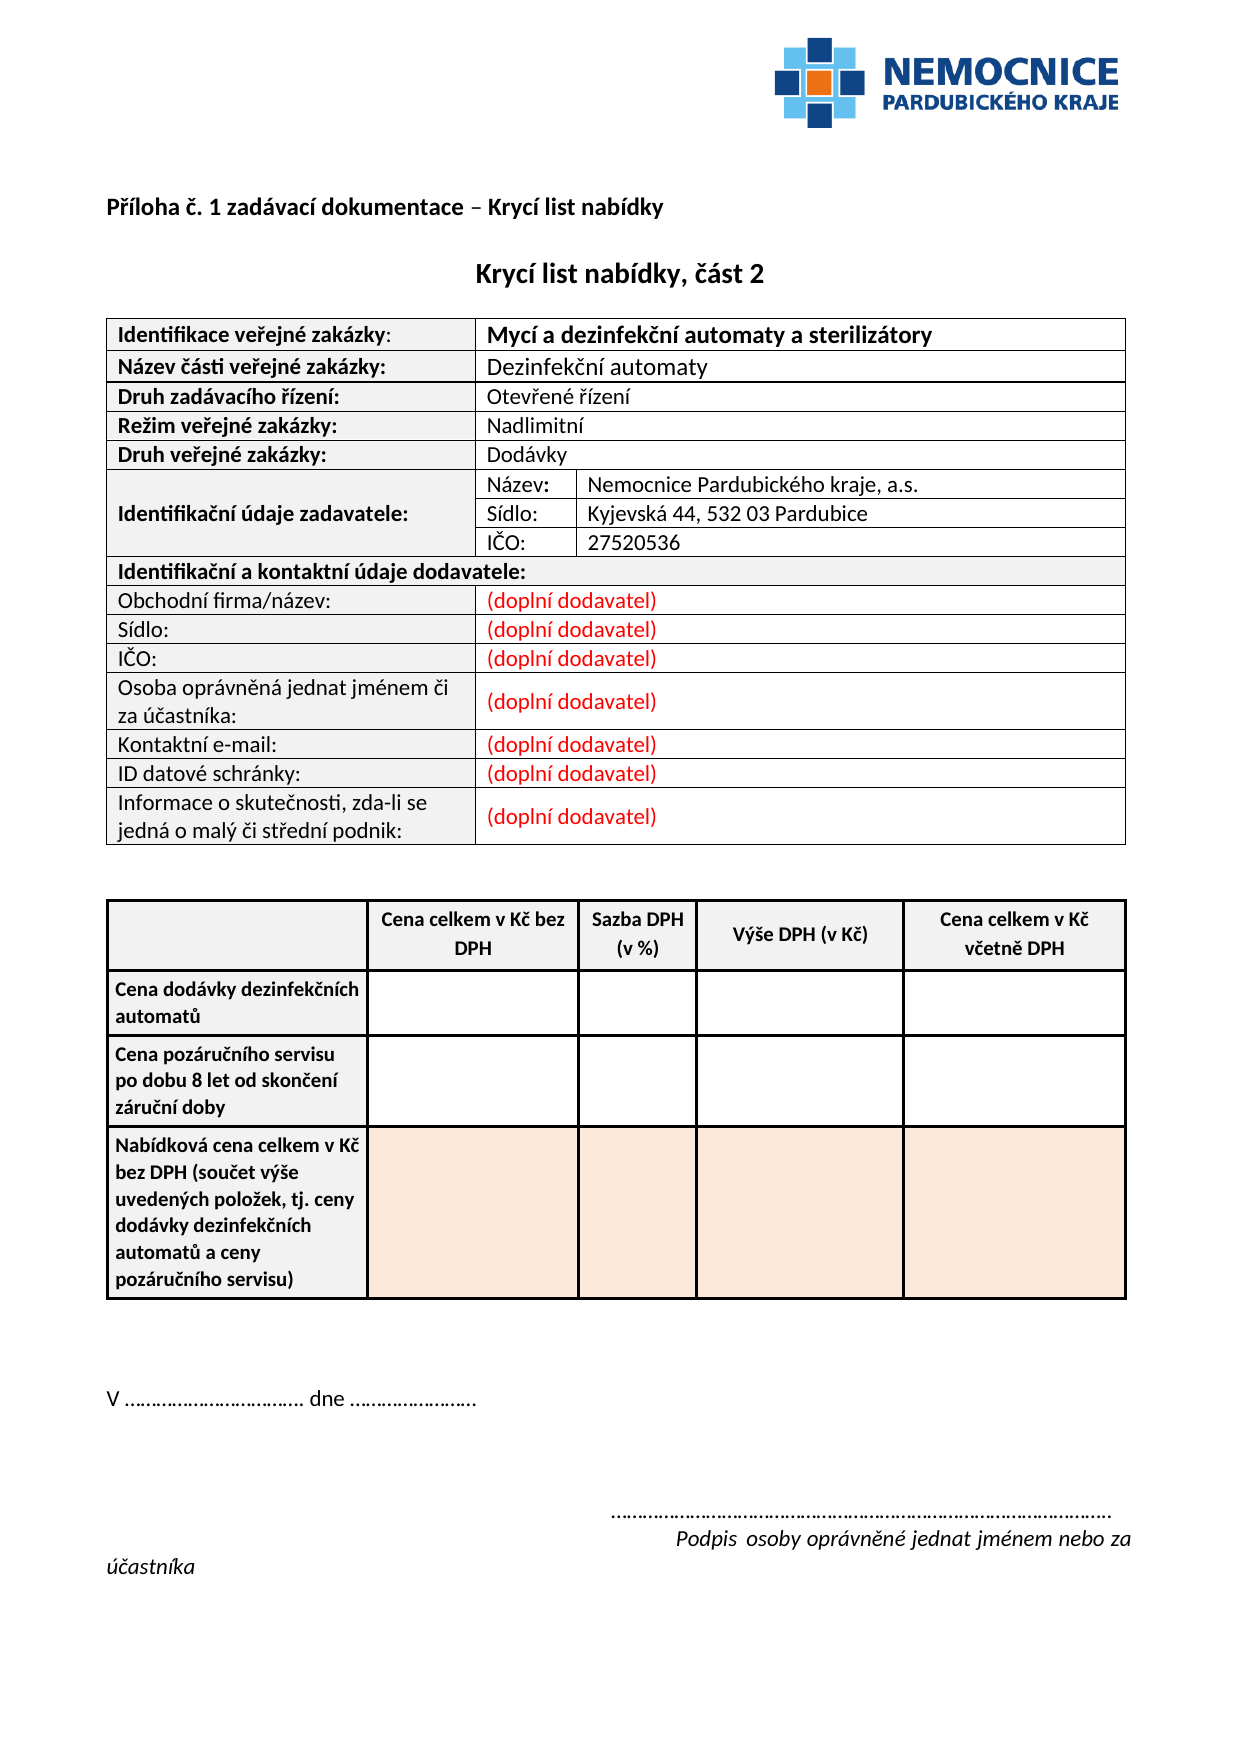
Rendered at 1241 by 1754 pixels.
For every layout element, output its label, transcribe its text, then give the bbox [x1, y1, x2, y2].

table_cell Sídlo: [107, 615, 475, 643]
table_cell Druh zadávacího řízení: [107, 383, 475, 411]
table_cell Osoba oprávněná jednat jménem či za účastníka: [107, 673, 475, 729]
text Podpis osoby oprávněné jednat jménem nebo za účastníka [106, 1524, 1134, 1580]
table_cell Nemocnice Pardubického kraje, a.s. [577, 470, 1125, 498]
table_cell [905, 1037, 1124, 1125]
table_cell IČO: [107, 644, 475, 672]
table_cell [580, 1128, 695, 1297]
table_cell Nadlimitní [476, 412, 1125, 439]
table_cell Dodávky [476, 441, 1125, 469]
table_cell (doplní dodavatel) [476, 759, 1125, 787]
table_cell Obchodní firma/název: [107, 586, 475, 614]
table_header Identifikace veřejné zakázky: [107, 319, 475, 350]
table_cell Cena dodávky dezinfekčních automatů [109, 972, 366, 1034]
table_cell 27520536 [577, 528, 1125, 556]
table_header Cena celkem v Kč včetně DPH [905, 902, 1124, 969]
table_cell Cena pozáručního servisu po dobu 8 let od skončení záruční doby [109, 1037, 366, 1125]
text Příloha č. 1 zadávací dokumentace – Krycí list nabídky [106, 191, 1134, 222]
text ………………………………………………………………………………….. [106, 1496, 1134, 1524]
table_cell Název části veřejné zakázky: [107, 351, 475, 381]
table_cell [580, 972, 695, 1034]
text Krycí list nabídky, část 2 [106, 255, 1134, 290]
table_header Cena celkem v Kč bez DPH [369, 902, 577, 969]
table_cell [369, 1037, 577, 1125]
table_cell (doplní dodavatel) [476, 730, 1125, 758]
table_cell [580, 1037, 695, 1125]
picture [773, 36, 1118, 129]
table_cell Sídlo: [476, 499, 576, 527]
table_cell Identifikační a kontaktní údaje dodavatele: [107, 557, 1125, 585]
table_header Mycí a dezinfekční automaty a sterilizátory [476, 319, 1125, 350]
table_cell [698, 972, 902, 1034]
table_cell Identifikační údaje zadavatele: [107, 470, 475, 556]
table_cell Otevřené řízení [476, 383, 1125, 411]
table_cell Kyjevská 44, 532 03 Pardubice [577, 499, 1125, 527]
table_header [109, 902, 366, 969]
table_cell (doplní dodavatel) [476, 673, 1125, 729]
text V ……………………………. dne …………………… [106, 1384, 1134, 1412]
table_cell Režim veřejné zakázky: [107, 412, 475, 439]
table_cell Nabídková cena celkem v Kč bez DPH (součet výše uvedených položek, tj. ceny dodávky dezinfekčních automatů a ceny pozáručního servisu) [109, 1128, 366, 1297]
table_cell (doplní dodavatel) [476, 615, 1125, 643]
table_cell Druh veřejné zakázky: [107, 441, 475, 469]
table_cell (doplní dodavatel) [476, 586, 1125, 614]
table_cell (doplní dodavatel) [476, 644, 1125, 672]
table_cell [369, 1128, 577, 1297]
table_cell ID datové schránky: [107, 759, 475, 787]
table_cell IČO: [476, 528, 576, 556]
table_cell [905, 972, 1124, 1034]
table_cell Informace o skutečnosti, zda-li se jedná o malý či střední podnik: [107, 788, 475, 844]
table_header Výše DPH (v Kč) [698, 902, 902, 969]
table_cell [698, 1037, 902, 1125]
table_header Sazba DPH (v %) [580, 902, 695, 969]
table_cell Dezinfekční automaty [476, 351, 1125, 381]
table_cell [698, 1128, 902, 1297]
table_cell [905, 1128, 1124, 1297]
table_cell [369, 972, 577, 1034]
table_cell Název: [476, 470, 576, 498]
table_cell Kontaktní e-mail: [107, 730, 475, 758]
table_cell (doplní dodavatel) [476, 788, 1125, 844]
